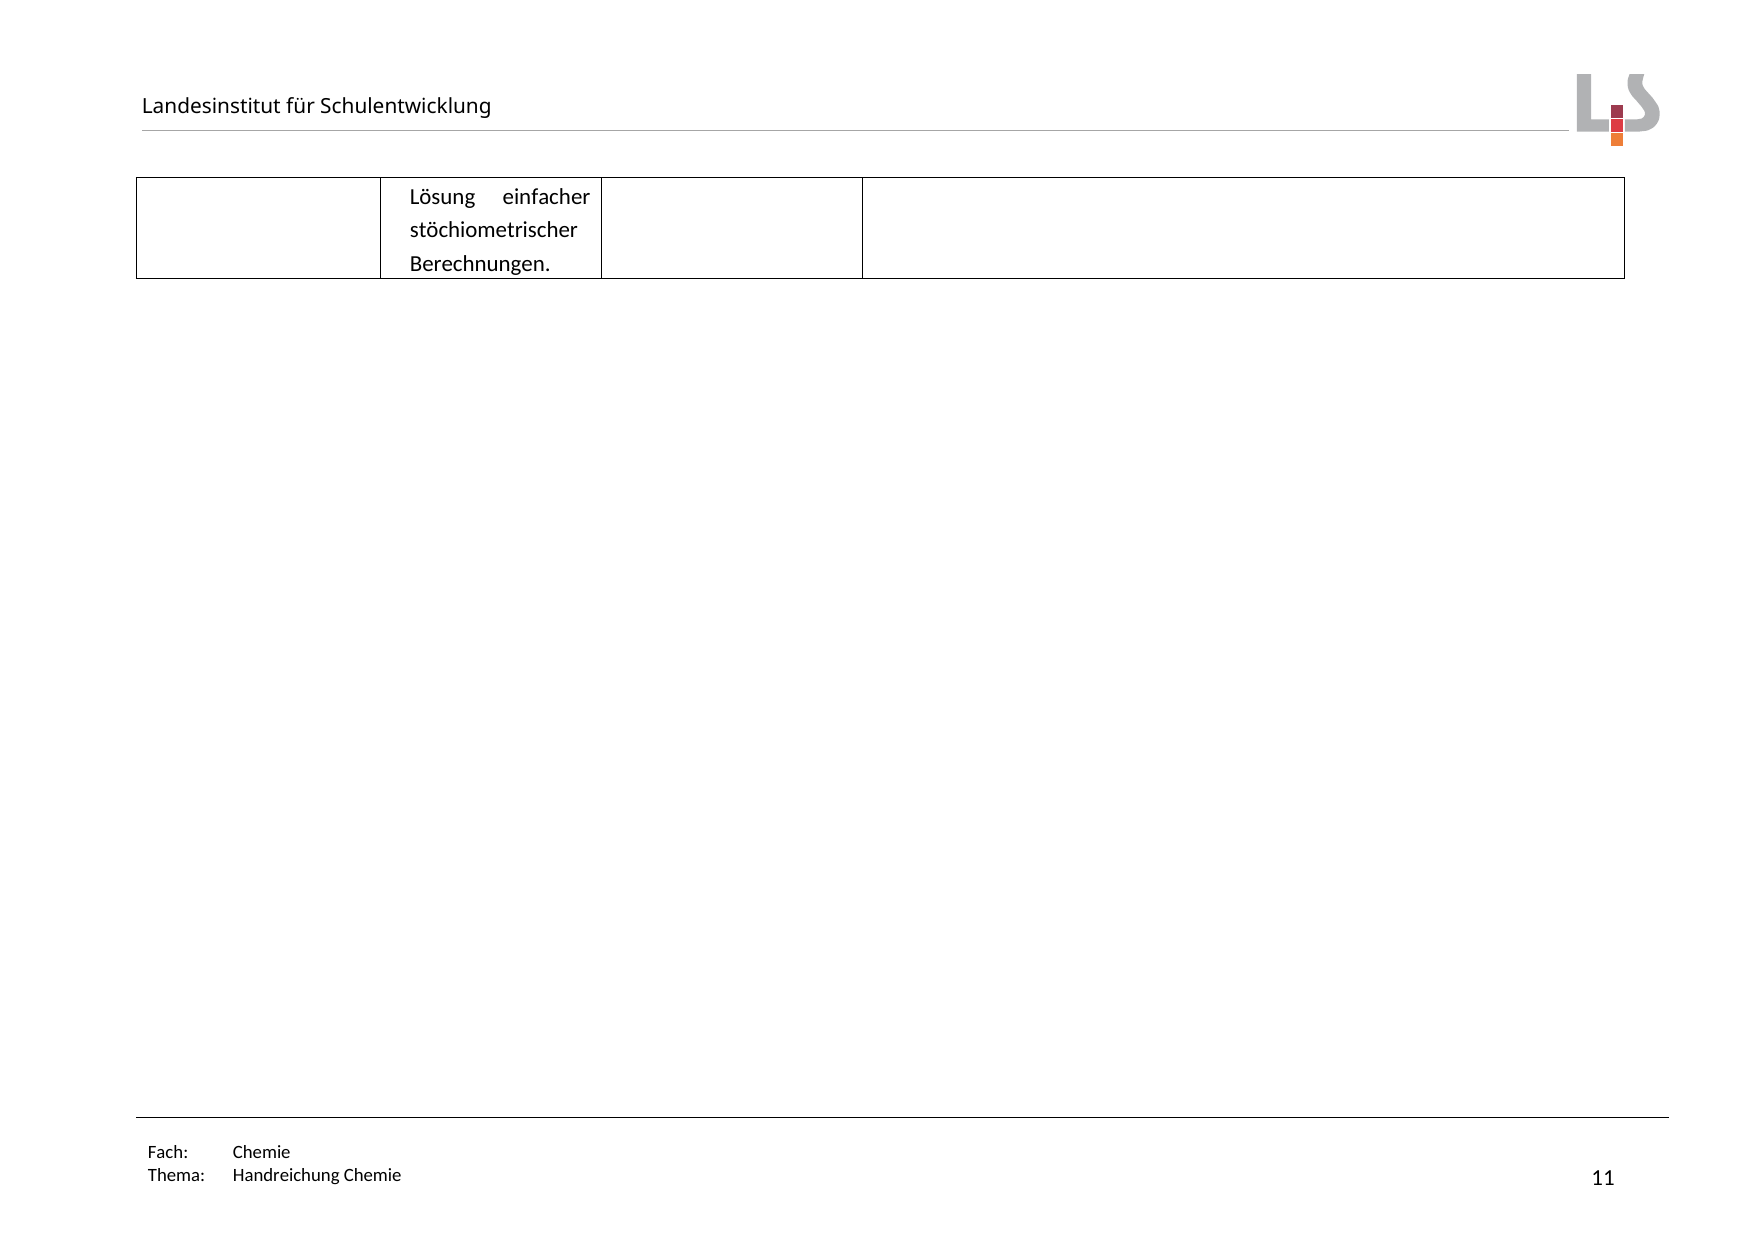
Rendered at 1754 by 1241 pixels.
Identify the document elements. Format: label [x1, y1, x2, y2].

table_cell [137, 178, 380, 278]
table_cell [863, 178, 1624, 278]
table_cell [602, 178, 862, 278]
table_cell [381, 178, 601, 278]
